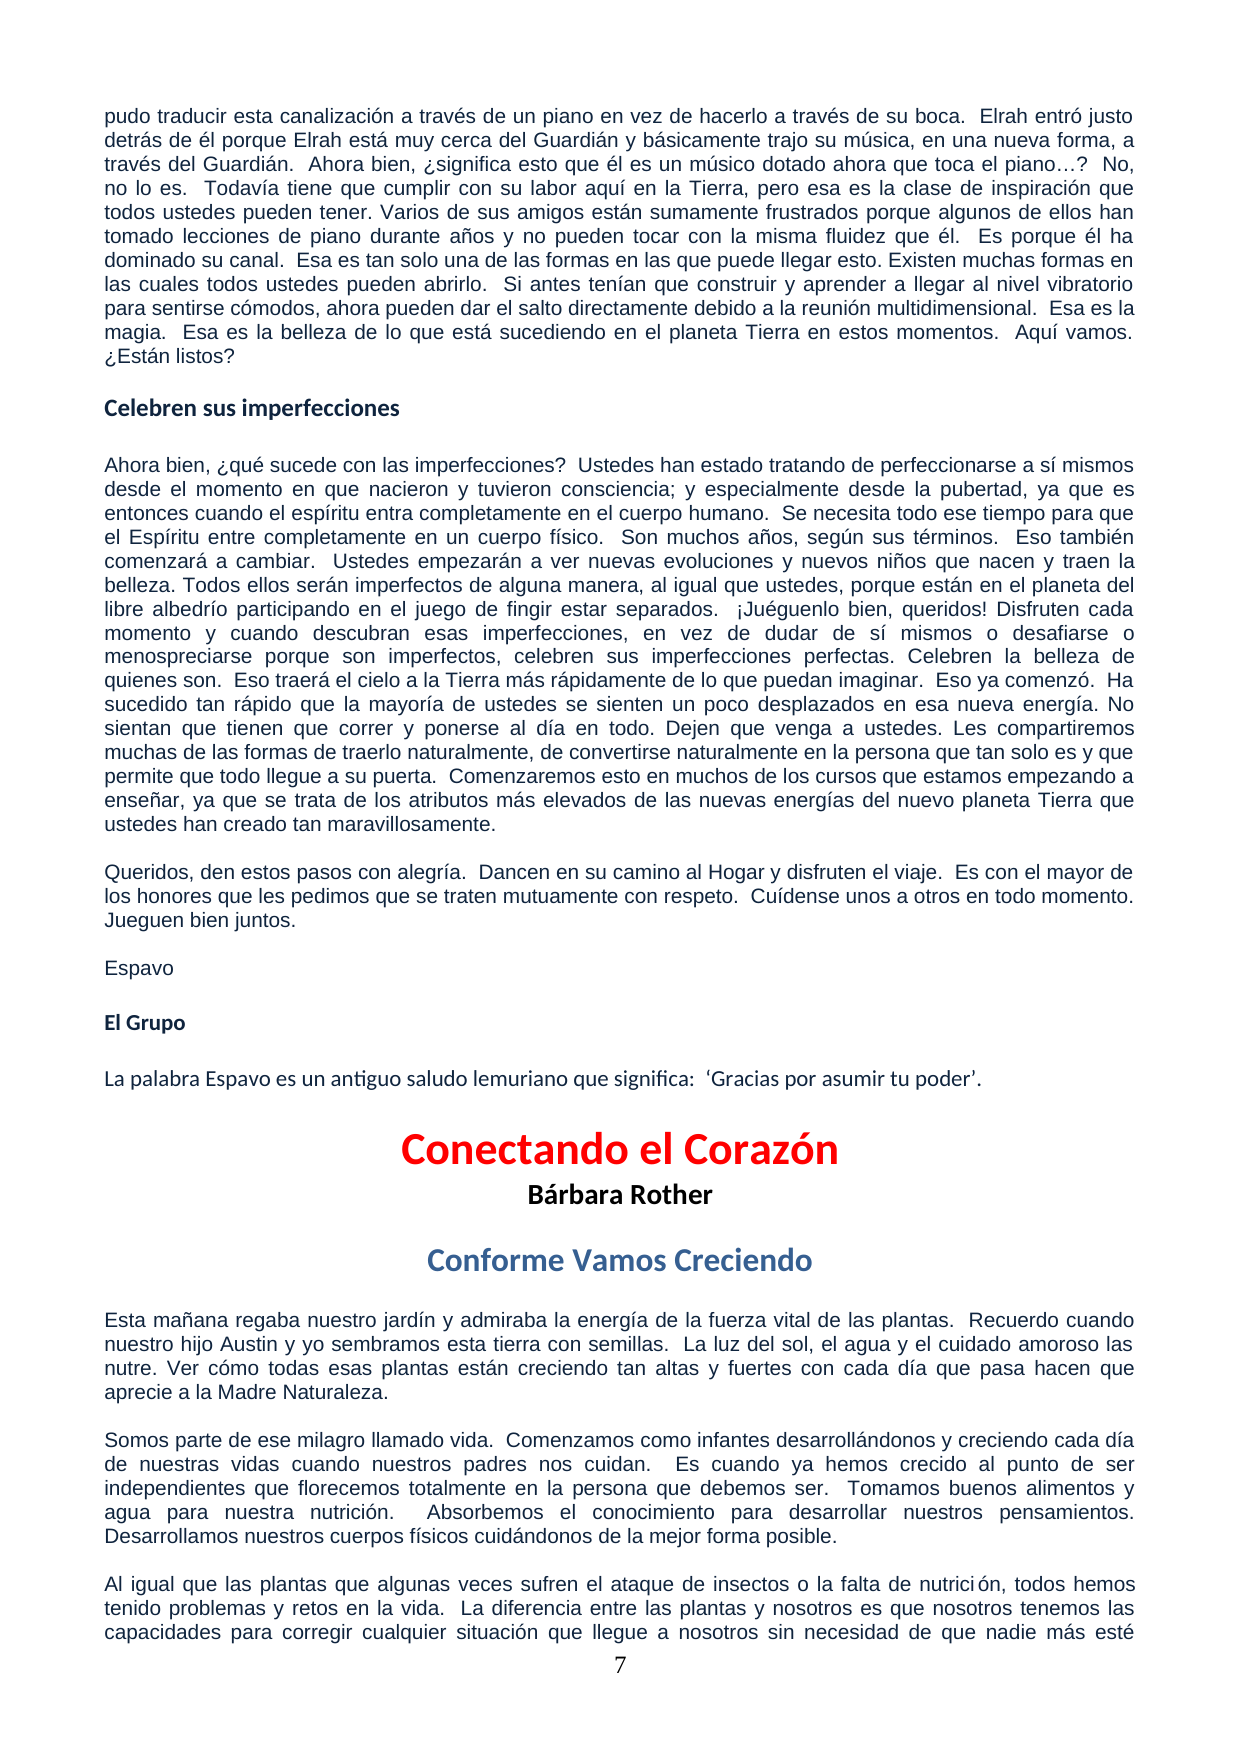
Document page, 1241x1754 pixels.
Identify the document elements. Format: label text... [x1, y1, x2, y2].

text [104, 1572, 1136, 1644]
text Esta mañana regaba nuestro jardín y admiraba la energía de la fuerza vital de las plantas. Recuerdo cuando nuestro hijo Austin y yo sembramos esta tierra con semillas. La luz del sol, el agua y el cuidado amoroso las nutre. Ver cómo todas esas plantas están creciendo tan altas y fuertes con cada día que pasa hacen que aprecie a la Madre Naturaleza. [104, 1308, 1136, 1404]
text Conectando el Corazón [104, 1120, 1136, 1176]
text La palabra Espavo es un antiguo saludo lemuriano que significa: ‘Gracias por asumir tu poder’. [104, 1064, 1136, 1092]
text Somos parte de ese milagro llamado vida. Comenzamos como infantes desarrollándonos y creciendo cada día de nuestras vidas cuando nuestros padres nos cuidan. Es cuando ya hemos crecido al punto de ser independientes que florecemos totalmente en la persona que debemos ser. Tomamos buenos alimentos y agua para nuestra nutrición. Absorbemos el conocimiento para desarrollar nuestros pensamientos. Desarrollamos nuestros cuerpos físicos cuidándonos de la mejor forma posible. [104, 1428, 1136, 1548]
text El Grupo [104, 1008, 1136, 1036]
text Ahora bien, ¿qué sucede con las imperfecciones? Ustedes han estado tratando de perfeccionarse a sí mismos desde el momento en que nacieron y tuvieron consciencia; y especialmente desde la pubertad, ya que es entonces cuando el espíritu entra completamente en el cuerpo humano. Se necesita todo ese tiempo para que el Espíritu entre completamente en un cuerpo físico. Son muchos años, según sus términos. Eso también comenzará a cambiar. Ustedes empezarán a ver nuevas evoluciones y nuevos niños que nacen y traen la belleza. Todos ellos serán imperfectos de alguna manera, al igual que ustedes, porque están en el planeta del libre albedrío participando en el juego de fingir estar separados. ¡Juéguenlo bien, queridos! Disfruten cada momento y cuando descubran esas imperfecciones, en vez de dudar de sí mismos o desafiarse o menospreciarse porque son imperfectos, celebren sus imperfecciones perfectas. Celebren la belleza de quienes son. Eso traerá el cielo a la Tierra más rápidamente de lo que puedan imaginar. Eso ya comenzó. Ha sucedido tan rápido que la mayoría de ustedes se sienten un poco desplazados en esa nueva energía. No sientan que tienen que correr y ponerse al día en todo. Dejen que venga a ustedes. Les compartiremos muchas de las formas de traerlo naturalmente, de convertirse naturalmente en la persona que tan solo es y que permite que todo llegue a su puerta. Comenzaremos esto en muchos de los cursos que estamos empezando a enseñar, ya que se trata de los atributos más elevados de las nuevas energías del nuevo planeta Tierra que ustedes han creado tan maravillosamente. [104, 453, 1136, 836]
text Celebren sus imperfecciones [104, 392, 1136, 422]
text Bárbara Rother [104, 1176, 1136, 1211]
text Espavo [104, 956, 1136, 980]
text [104, 104, 1136, 368]
text Conforme Vamos Creciendo [104, 1239, 1136, 1280]
text Queridos, den estos pasos con alegría. Dancen en su camino al Hogar y disfruten el viaje. Es con el mayor de los honores que les pedimos que se traten mutuamente con respeto. Cuídense unos a otros en todo momento. Jueguen bien juntos. [104, 860, 1136, 932]
